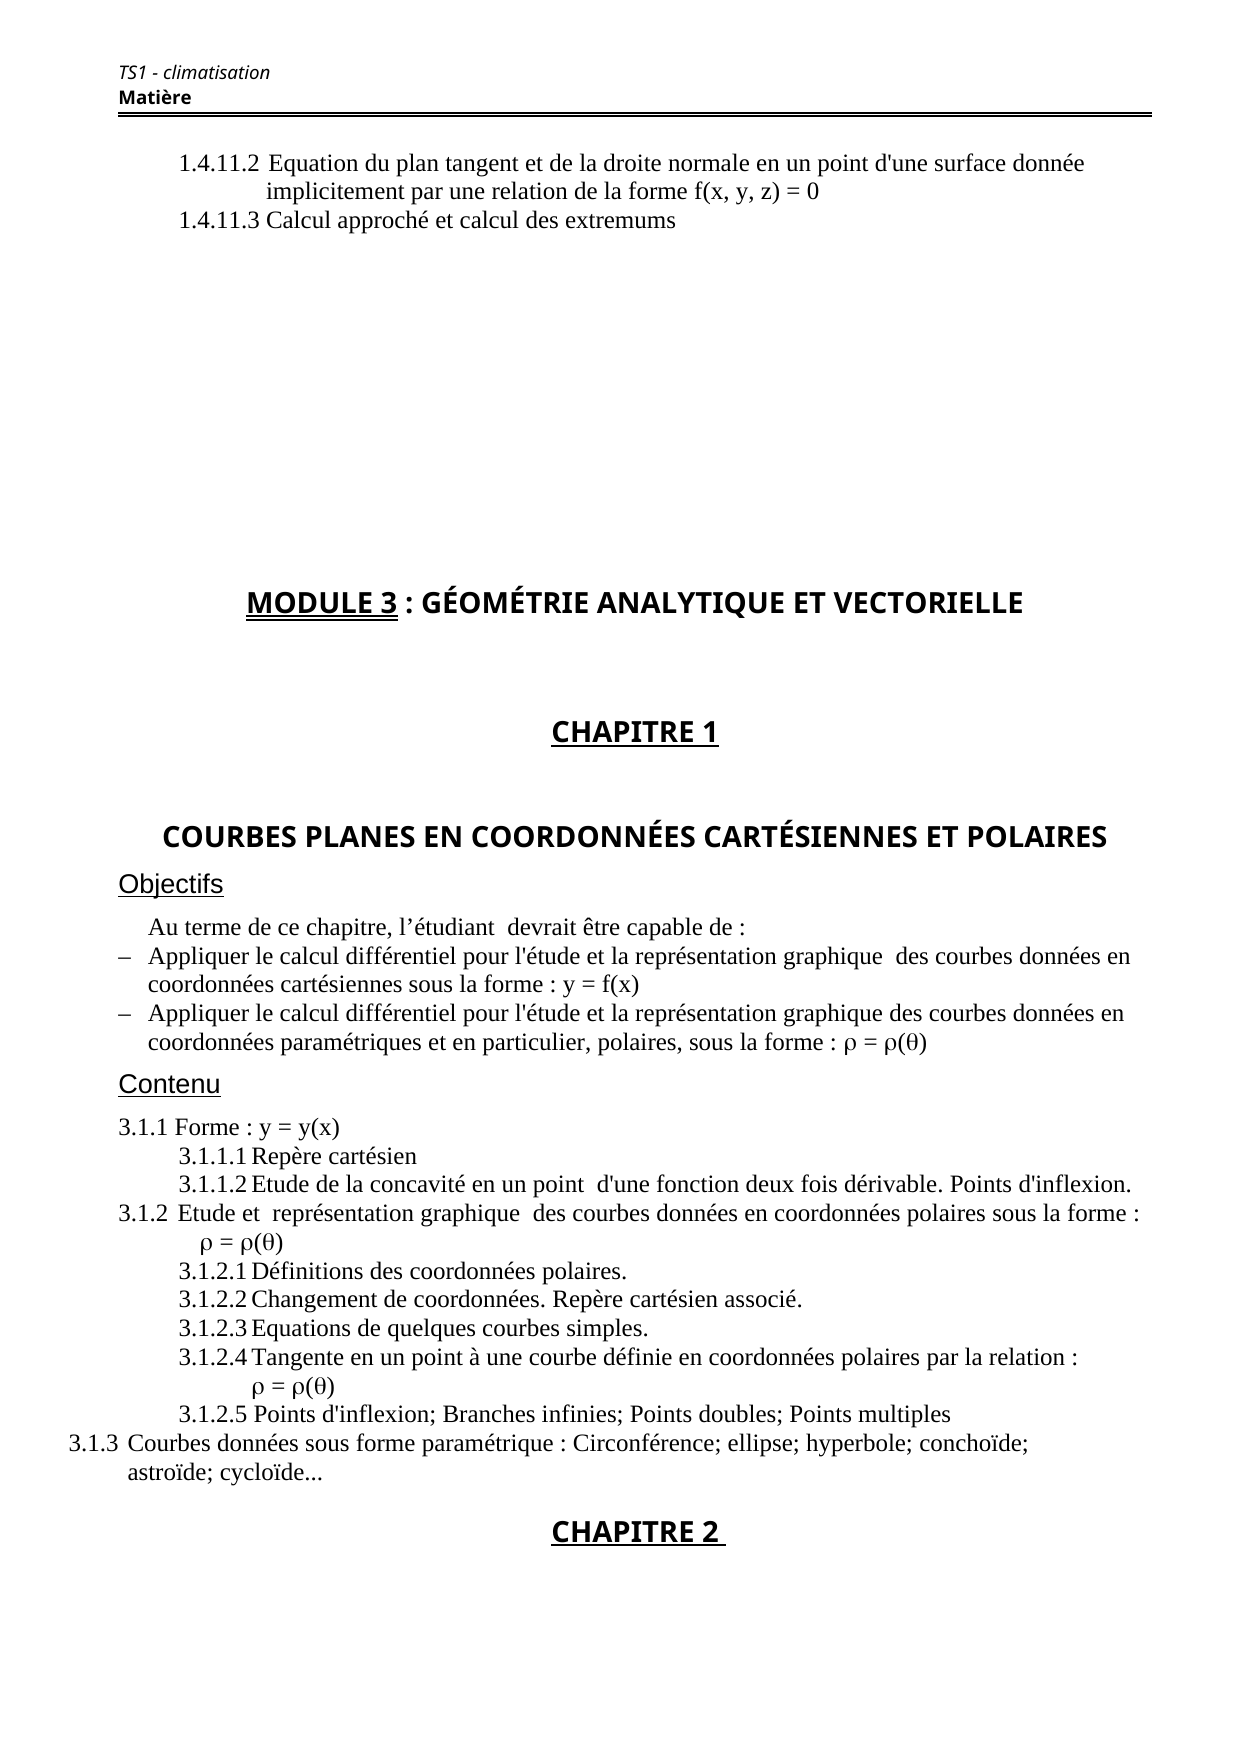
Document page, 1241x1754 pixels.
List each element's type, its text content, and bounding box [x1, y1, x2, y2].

subtitle Objectifs [118, 868, 1152, 899]
text 3.1.1.1 Repère cartésien [178, 1141, 1152, 1169]
text 3.1.2.1 Définitions des coordonnées polaires. [178, 1256, 1152, 1284]
text 3.1.2.2 Changement de coordonnées. Repère cartésien associé. [178, 1284, 1152, 1313]
text 1.4.11.3 Calcul approché et calcul des extremums [178, 205, 1152, 234]
title Module 3 : Géométrie analytique et vectorielle [118, 582, 1152, 622]
text Au terme de ce chapitre, l’étudiant devrait être capable de : [148, 912, 1152, 941]
text 1.4.11.2 Equation du plan tangent et de la droite normale en un point d'une surface donnée implicitement par une relation de la forme f(x, y, z) = 0 [178, 148, 1152, 205]
text – Appliquer le calcul différentiel pour l'étude et la représentation graphique des courbes données en coordonnées paramétriques et en particulier, polaires, sous la forme : = () [118, 998, 1152, 1056]
text 3.1.2.3 Equations de quelques courbes simples. [178, 1313, 1152, 1342]
title Chapitre 2 [118, 1511, 1152, 1551]
title Courbes planes en coordonnées cartésiennes et polaires [118, 776, 1152, 856]
text 3.1.3 Courbes données sous forme paramétrique : Circonférence; ellipse; hyperbole; conchoïde; astroïde; cycloïde... [68, 1428, 1092, 1486]
text 3.1.2 Etude et représentation graphique des courbes données en coordonnées polaires sous la forme : = () [118, 1198, 1142, 1256]
text 3.1.2.4 Tangente en un point à une courbe définie en coordonnées polaires par la relation : = () [178, 1342, 1152, 1399]
title Chapitre 1 [118, 712, 1152, 751]
text 3.1.1 Forme : y = y(x) [118, 1112, 1142, 1141]
text 3.1.1.2 Etude de la concavité en un point d'une fonction deux fois dérivable. Points d'inflexion. [178, 1169, 1152, 1198]
subtitle Contenu [118, 1068, 1152, 1099]
text – Appliquer le calcul différentiel pour l'étude et la représentation graphique des courbes données en coordonnées cartésiennes sous la forme : y = f(x) [118, 941, 1152, 998]
text 3.1.2.5 Points d'inflexion; Branches infinies; Points doubles; Points multiples [178, 1399, 1152, 1428]
